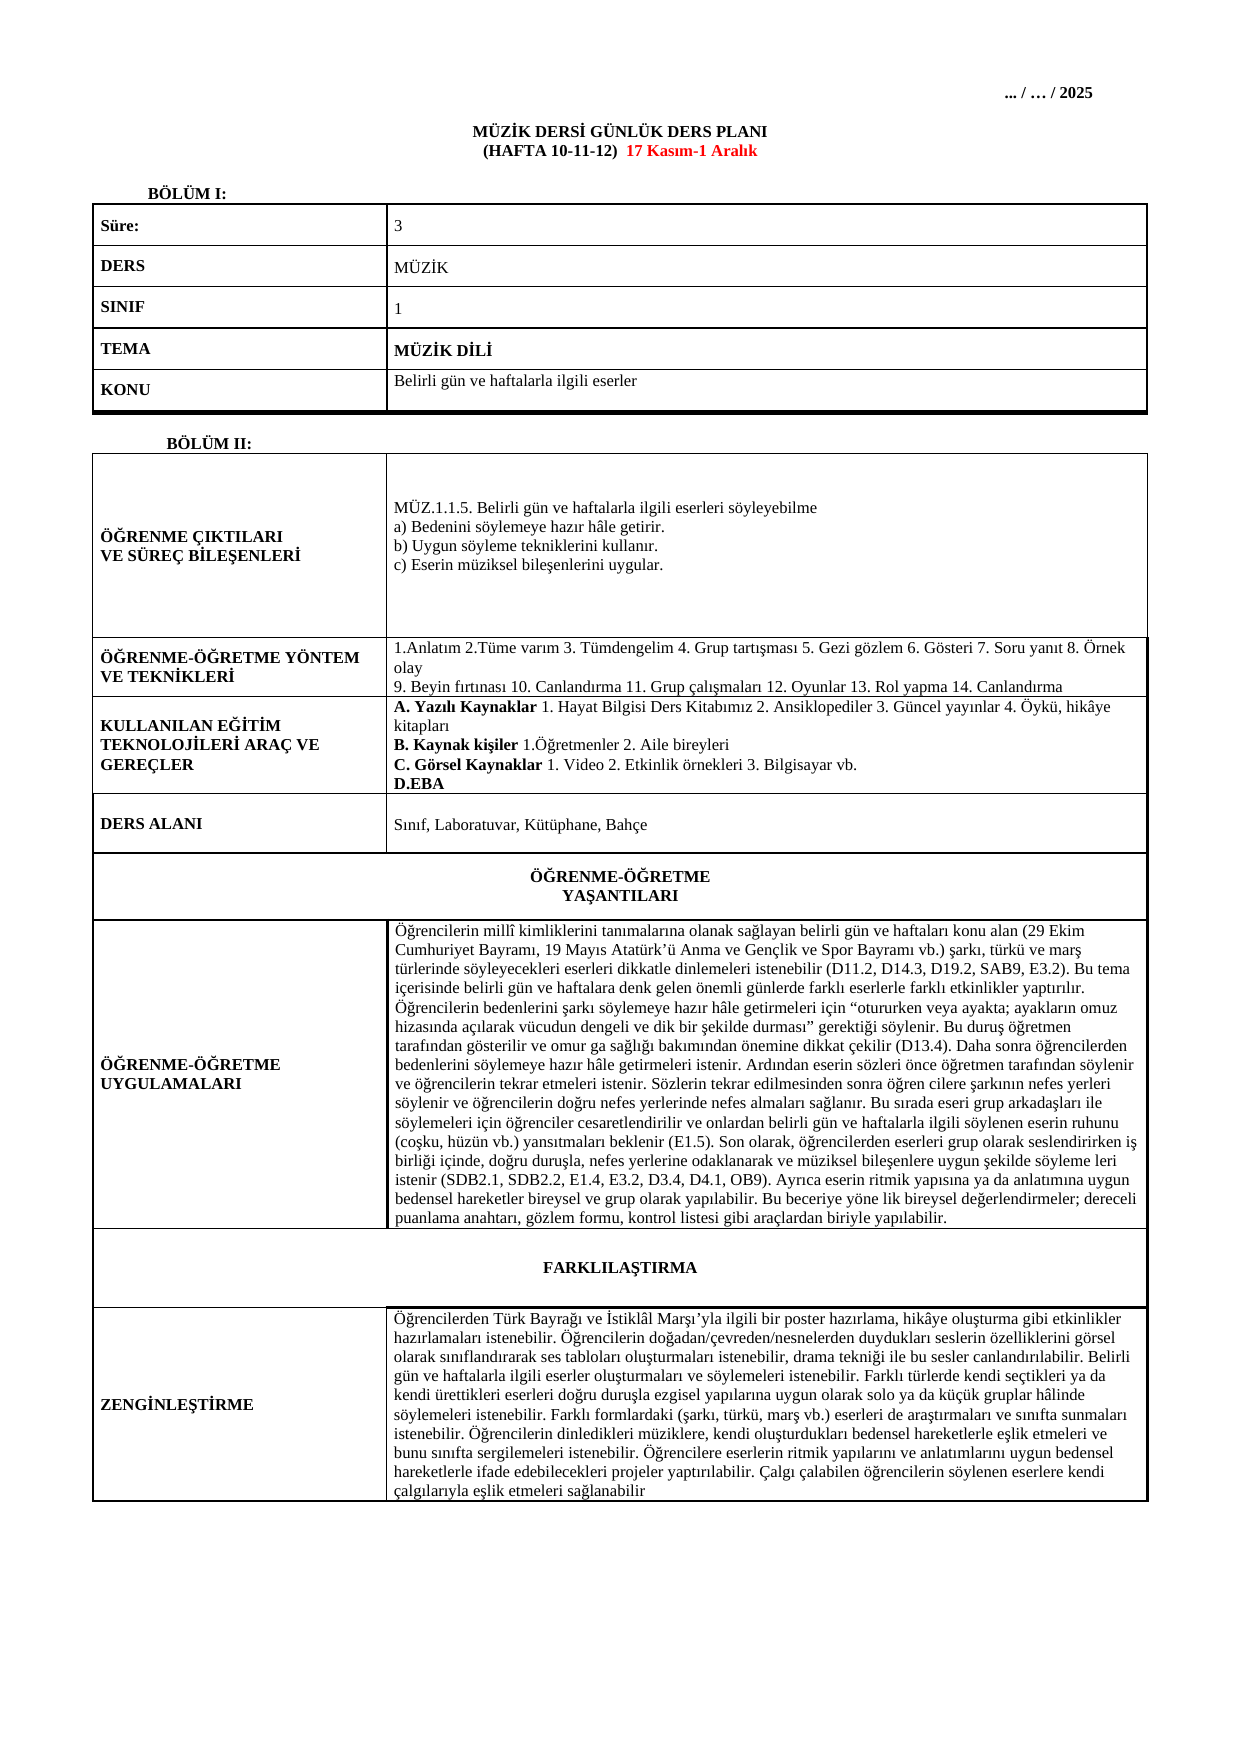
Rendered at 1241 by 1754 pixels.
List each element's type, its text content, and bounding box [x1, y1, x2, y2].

table_cell MÜZİK [388, 246, 1146, 286]
table_cell ZENGİNLEŞTİRME [94, 1308, 386, 1500]
text MÜZİK DERSİ GÜNLÜK DERS PLANI [148, 122, 1093, 141]
table_cell FARKLILAŞTIRMA [94, 1229, 1146, 1306]
table_cell Sınıf, Laboratuvar, Kütüphane, Bahçe [387, 794, 1146, 852]
table_cell KONU [94, 370, 386, 410]
table_cell Öğrencilerin millî kimliklerini tanımalarına olanak sağlayan belirli gün ve haftaları konu alan (29 Ekim Cumhuriyet Bayramı, 19 Mayıs Atatürk’ü Anma ve Gençlik ve Spor Bayramı vb.) şarkı, türkü ve marş türlerinde söyleyecekleri eserleri dikkatle dinlemeleri istenebilir (D11.2, D14.3, D19.2, SAB9, E3.2). Bu tema içerisinde belirli gün ve haftalara denk gelen önemli günlerde farklı eserlerle farklı etkinlikler yaptırılır. Öğrencilerin bedenlerini şarkı söylemeye hazır hâle getirmeleri için “otururken veya ayakta; ayakların omuz hizasında açılarak vücudun dengeli ve dik bir şekilde durması” gerektiği söylenir. Bu duruş öğretmen tarafından gösterilir ve omur ga sağlığı bakımından önemine dikkat çekilir (D13.4). Daha sonra öğrencilerden bedenlerini söylemeye hazır hâle getirmeleri istenir. Ardından eserin sözleri önce öğretmen tarafından söylenir ve öğrencilerin tekrar etmeleri istenir. Sözlerin tekrar edilmesinden sonra öğren cilere şarkının nefes yerleri söylenir ve öğrencilerin doğru nefes yerlerinde nefes almaları sağlanır. Bu sırada eseri grup arkadaşları ile söylemeleri için öğrenciler cesaretlendirilir ve onlardan belirli gün ve haftalarla ilgili söylenen eserin ruhunu (coşku, hüzün vb.) yansıtmaları beklenir (E1.5). Son olarak, öğrencilerden eserleri grup olarak seslendirirken iş birliği içinde, doğru duruşla, nefes yerlerine odaklanarak ve müziksel bileşenlere uygun şekilde söyleme leri istenir (SDB2.1, SDB2.2, E1.4, E3.2, D3.4, D4.1, OB9). Ayrıca eserin ritmik yapısına ya da anlatımına uygun bedensel hareketler bireysel ve grup olarak yapılabilir. Bu beceriye yöne lik bireysel değerlendirmeler; dereceli puanlama anahtarı, gözlem formu, kontrol listesi gibi araçlardan biriyle yapılabilir. [389, 921, 1146, 1227]
table_cell DERS ALANI [94, 794, 386, 852]
table_cell 1 [388, 287, 1146, 327]
table_cell ÖĞRENME-ÖĞRETME YÖNTEM VE TEKNİKLERİ [93, 638, 386, 696]
table_cell A. Yazılı Kaynaklar 1. Hayat Bilgisi Ders Kitabımız 2. Ansiklopediler 3. Güncel yayınlar 4. Öykü, hikâye kitapları B. Kaynak kişiler 1.Öğretmenler 2. Aile bireyleri C. Görsel Kaynaklar 1. Video 2. Etkinlik örnekleri 3. Bilgisayar vb. D.EBA [387, 697, 1146, 793]
table_header MÜZ.1.1.5. Belirli gün ve haftalarla ilgili eserleri söyleyebilme a) Bedenini söylemeye hazır hâle getirir. b) Uygun söyleme tekniklerini kullanır. c) Eserin müziksel bileşenlerini uygular. [387, 454, 1147, 637]
text (HAFTA 10-11-12) 17 Kasım-1 Aralık [148, 141, 1093, 160]
table_cell KULLANILAN EĞİTİM TEKNOLOJİLERİ ARAÇ VE GEREÇLER [93, 697, 386, 793]
table_cell SINIF [94, 287, 386, 327]
table_cell Öğrencilerden Türk Bayrağı ve İstiklâl Marşı’yla ilgili bir poster hazırlama, hikâye oluşturma gibi etkinlikler hazırlamaları istenebilir. Öğrencilerin doğadan/çevreden/nesnelerden duydukları seslerin özelliklerini görsel olarak sınıflandırarak ses tabloları oluşturmaları istenebilir, drama tekniği ile bu sesler canlandırılabilir. Belirli gün ve haftalarla ilgili eserler oluşturmaları ve söylemeleri istenebilir. Farklı türlerde kendi seçtikleri ya da kendi ürettikleri eserleri doğru duruşla ezgisel yapılarına uygun olarak solo ya da küçük gruplar hâlinde söylemeleri istenebilir. Farklı formlardaki (şarkı, türkü, marş vb.) eserleri de araştırmaları ve sınıfta sunmaları istenebilir. Öğrencilerin dinledikleri müziklere, kendi oluşturdukları bedensel hareketlerle eşlik etmeleri ve bunu sınıfta sergilemeleri istenebilir. Öğrencilere eserlerin ritmik yapılarını ve anlatımlarını uygun bedensel hareketlerle ifade edebilecekleri projeler yaptırılabilir. Çalgı çalabilen öğrencilerin söylenen eserlere kendi çalgılarıyla eşlik etmeleri sağlanabilir [387, 1309, 1146, 1500]
text BÖLÜM II: [148, 434, 1093, 453]
text ... / … / 2025 [148, 83, 1093, 102]
table_cell ÖĞRENME-ÖĞRETME YAŞANTILARI [94, 854, 1146, 919]
table_cell Belirli gün ve haftalarla ilgili eserler [388, 370, 1146, 410]
table_cell MÜZİK DİLİ [388, 329, 1146, 368]
text BÖLÜM I: [148, 184, 1093, 203]
table_header Süre: [94, 205, 386, 244]
table_cell TEMA [94, 329, 386, 368]
table_header 3 [388, 205, 1146, 244]
table_header ÖĞRENME ÇIKTILARI VE SÜREÇ BİLEŞENLERİ [93, 454, 386, 637]
table_cell DERS [94, 246, 386, 286]
table_cell 1.Anlatım 2.Tüme varım 3. Tümdengelim 4. Grup tartışması 5. Gezi gözlem 6. Gösteri 7. Soru yanıt 8. Örnek olay 9. Beyin fırtınası 10. Canlandırma 11. Grup çalışmaları 12. Oyunlar 13. Rol yapma 14. Canlandırma [387, 638, 1146, 696]
table_cell ÖĞRENME-ÖĞRETME UYGULAMALARI [94, 921, 386, 1227]
